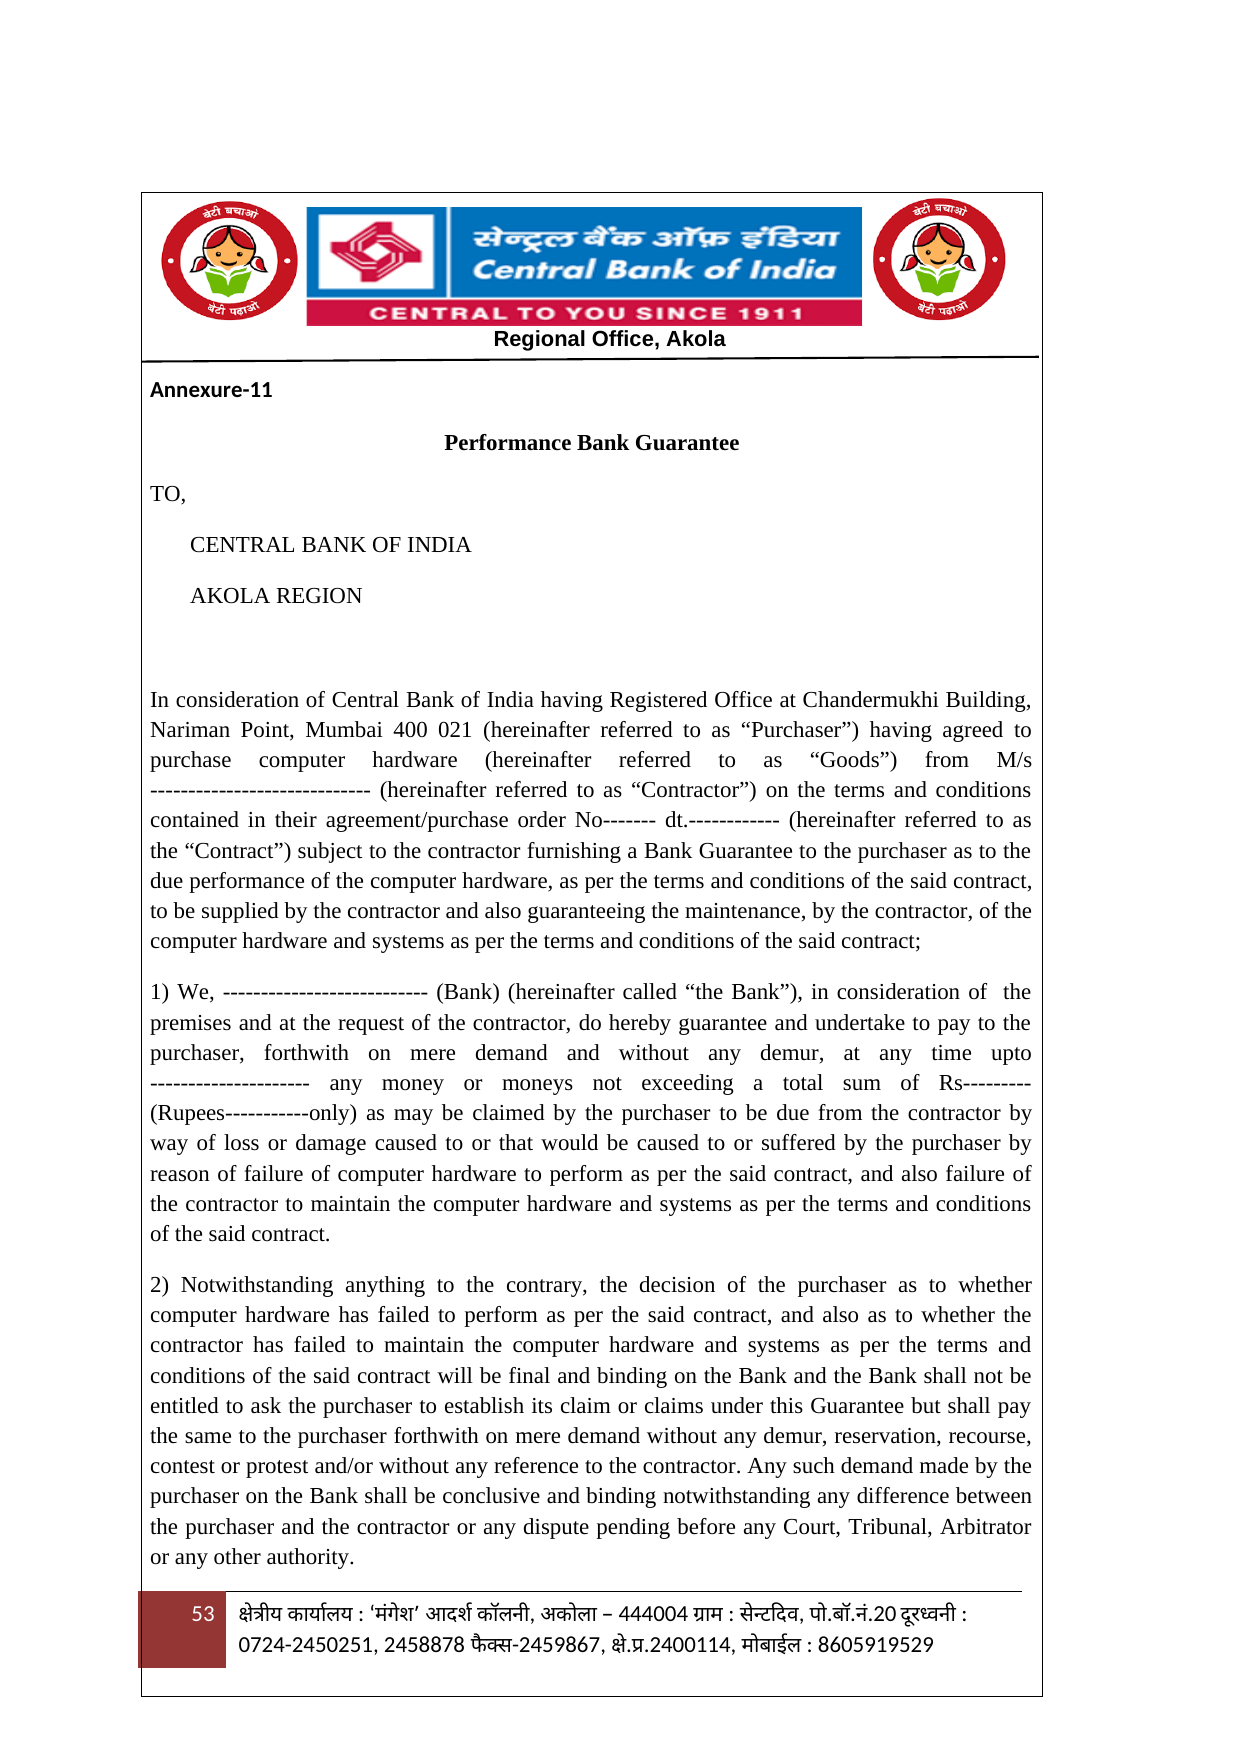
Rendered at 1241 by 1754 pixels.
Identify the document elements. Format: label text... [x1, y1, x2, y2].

text In consideration of Central Bank of India having Registered Office at Chandermukhi Building, Nariman Point, Mumbai 400 021 (hereinafter referred to as “Purchaser”) having agreed to purchase computer hardware (hereinafter referred to as “Goods”) from M/s ----------------------------- (hereinafter referred to as “Contractor”) on the terms and conditions contained in their agreement/purchase order No------- dt.------------ (hereinafter referred to as the “Contract”) subject to the contractor furnishing a Bank Guarantee to the purchaser as to the due performance of the computer hardware, as per the terms and conditions of the said contract, to be supplied by the contractor and also guaranteeing the maintenance, by the contractor, of the computer hardware and systems as per the terms and conditions of the said contract; [150, 686, 1034, 954]
text TO, [150, 479, 1034, 506]
text 2) Notwithstanding anything to the contrary, the decision of the purchaser as to whether computer hardware has failed to perform as per the said contract, and also as to whether the contractor has failed to maintain the computer hardware and systems as per the terms and conditions of the said contract will be final and binding on the Bank and the Bank shall not be entitled to ask the purchaser to establish its claim or claims under this Guarantee but shall pay the same to the purchaser forthwith on mere demand without any demur, reservation, recourse, contest or protest and/or without any reference to the contractor. Any such demand made by the purchaser on the Bank shall be conclusive and binding notwithstanding any difference between the purchaser and the contractor or any dispute pending before any Court, Tribunal, Arbitrator or any other authority. [150, 1271, 1034, 1569]
text Annexure-11 [150, 376, 1034, 403]
text CENTRAL BANK OF INDIA [150, 531, 1034, 557]
text Performance Bank Guarantee [150, 428, 1034, 455]
text AKOLA REGION [150, 582, 1034, 608]
picture [150, 195, 1014, 326]
text 1) We, --------------------------- (Bank) (hereinafter called “the Bank”), in consideration of the premises and at the request of the contractor, do hereby guarantee and undertake to pay to the purchaser, forthwith on mere demand and without any demur, at any time upto --------------------- any money or moneys not exceeding a total sum of Rs---------(Rupees-----------only) as may be claimed by the purchaser to be due from the contractor by way of loss or damage caused to or that would be caused to or suffered by the purchaser by reason of failure of computer hardware to perform as per the said contract, and also failure of the contractor to maintain the computer hardware and systems as per the terms and conditions of the said contract. [150, 978, 1034, 1246]
